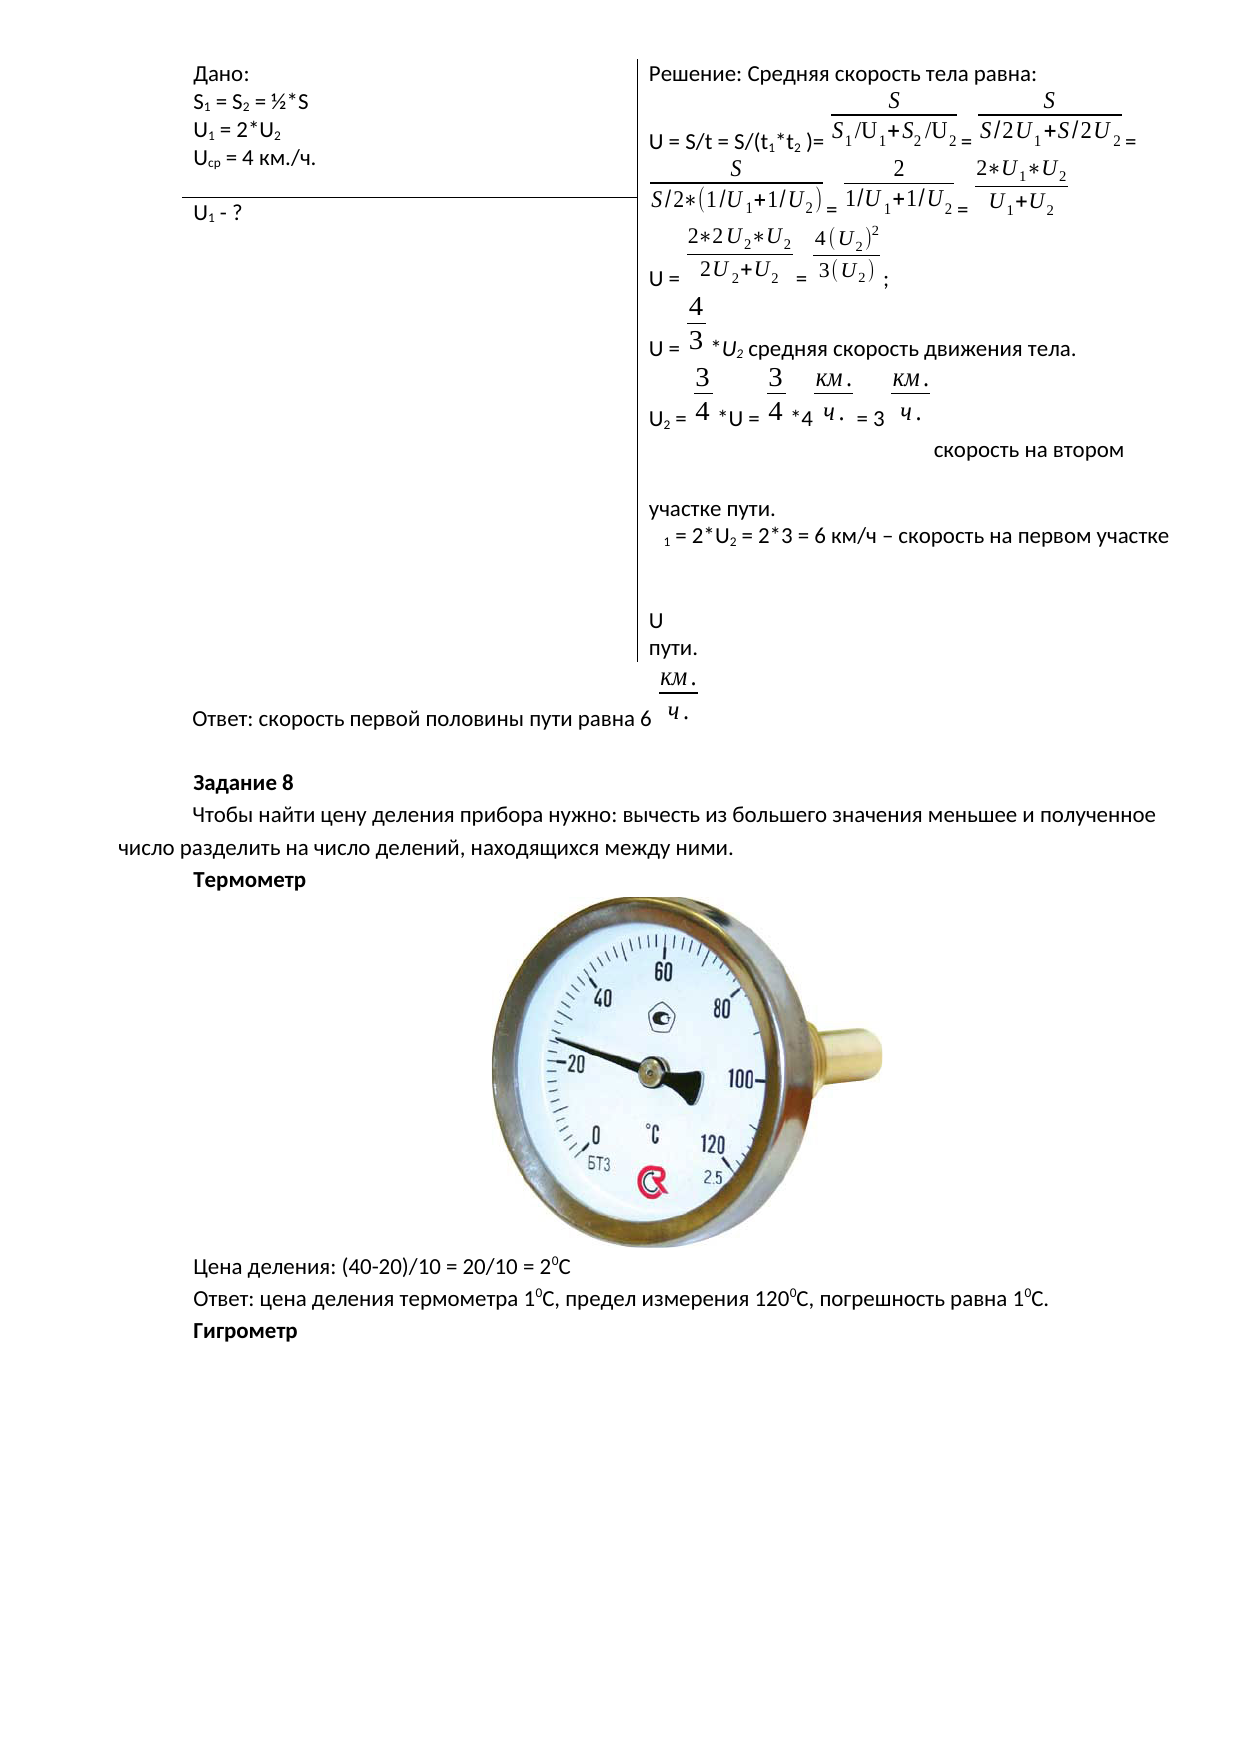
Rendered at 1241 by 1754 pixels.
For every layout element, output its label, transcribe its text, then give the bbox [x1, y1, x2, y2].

list Гигрометр [193, 1316, 1181, 1344]
list Термометр [193, 865, 1181, 893]
list Ответ: цена деления термометра 10С, предел измерения 1200С, погрешность равна 10С. [193, 1284, 1181, 1312]
list Цена деления: (40-20)/10 = 20/10 = 20С [193, 1252, 1181, 1280]
table_cell U1 - ? [182, 198, 637, 662]
list Ответ: скорость первой половины пути равна 6 [118, 662, 1181, 732]
list Чтобы найти цену деления прибора нужно: вычесть из большего значения меньшее и полученное число разделить на число делений, находящихся между ними. [118, 800, 1181, 861]
picture [491, 897, 883, 1248]
list Задание 8 [118, 768, 1181, 796]
table_header Решение: Средняя скорость тела равна: U = S/t = S/(t1*t2 )= = = = = U = = ; U = *U2 средняя скорость движения тела. U2 = *U = *4= 3 скорость на втором участке пути. U1 = 2*U2 = 2*3 = 6 км/ч – скорость на первом участке пути. [638, 59, 1181, 662]
table_header Дано: S1 = S2 = ½*S U1 = 2*U2 Uср = 4 км./ч. [182, 59, 637, 197]
